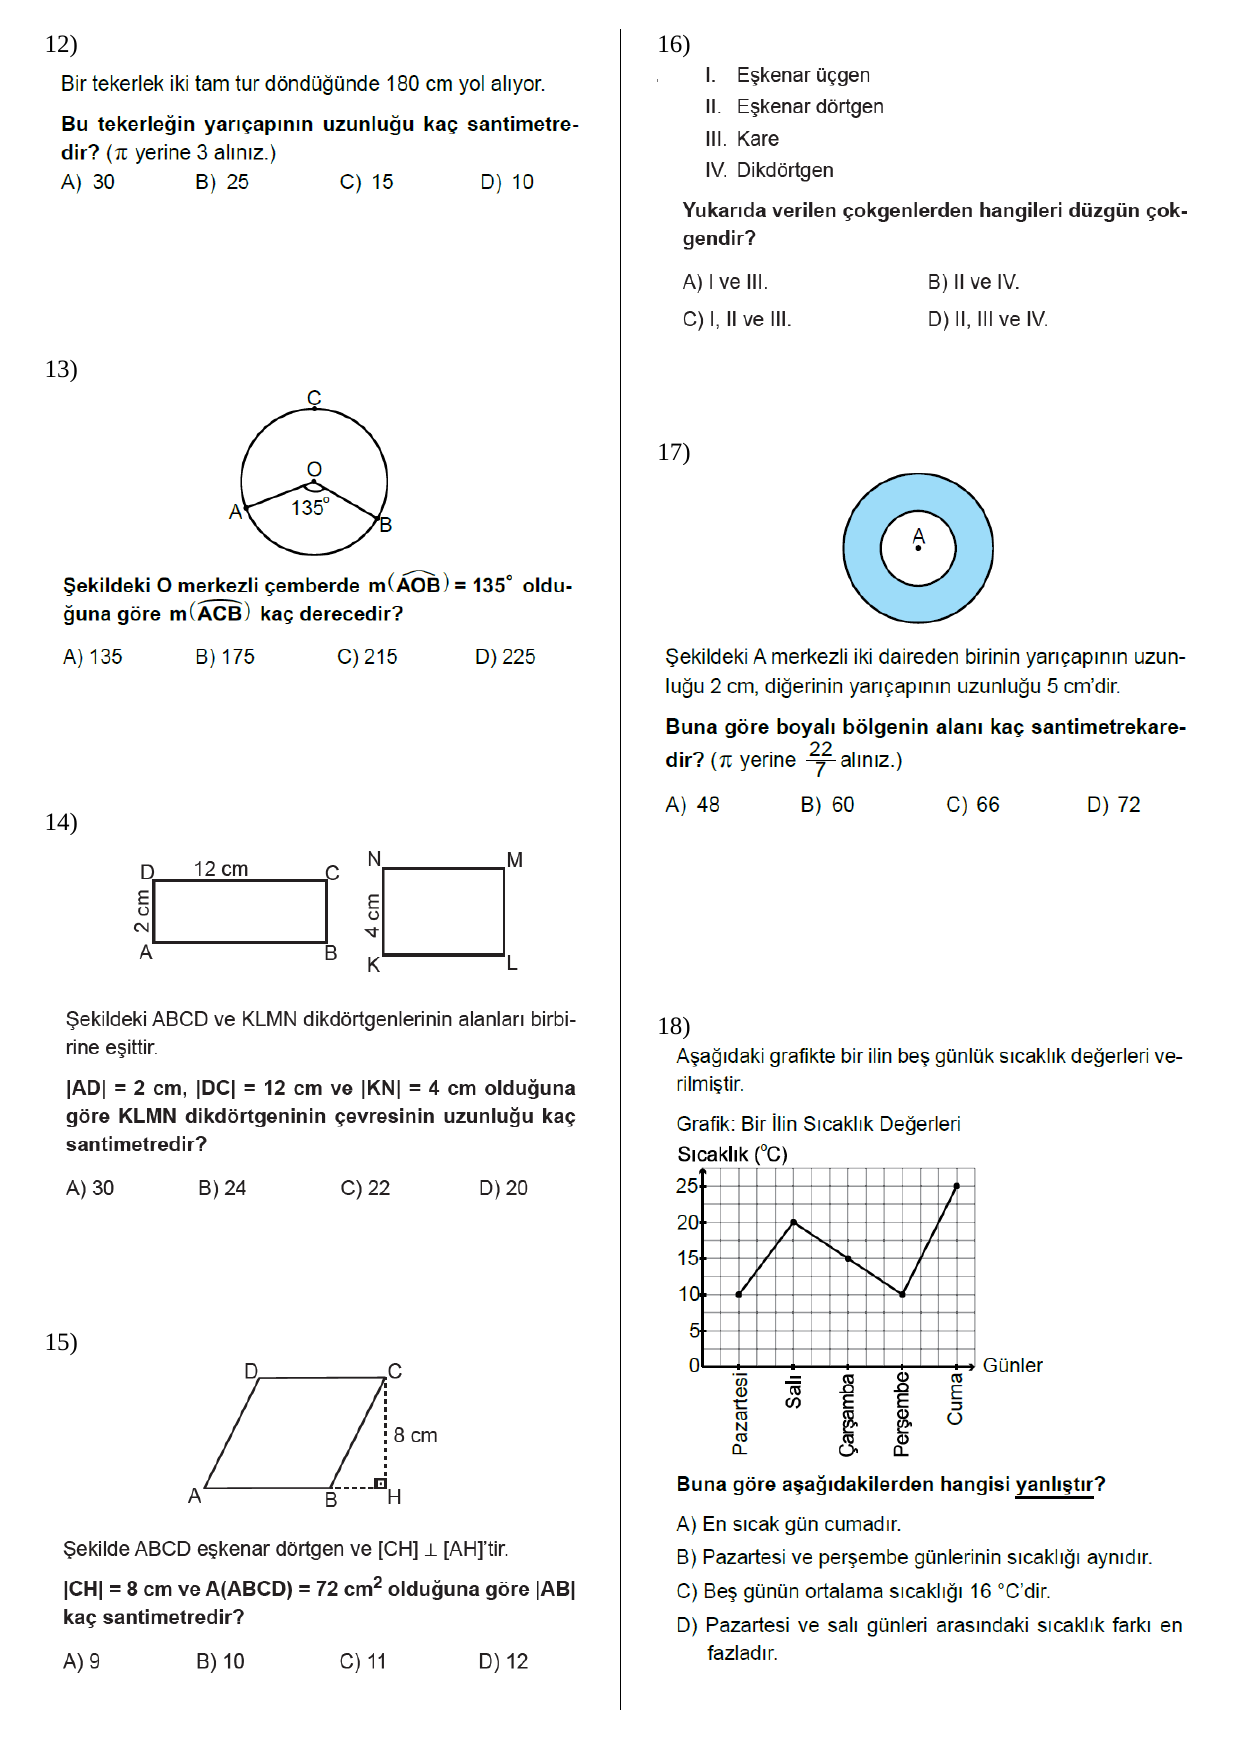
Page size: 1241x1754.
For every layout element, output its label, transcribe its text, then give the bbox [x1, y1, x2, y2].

text 12) [44, 29, 583, 58]
text 15) [44, 1327, 583, 1356]
text 13) [44, 354, 583, 382]
picture [44, 58, 584, 210]
text 18) [657, 1011, 1196, 1039]
text 17) [657, 437, 1196, 465]
text 16) [657, 29, 1196, 58]
text 14) [44, 807, 583, 835]
